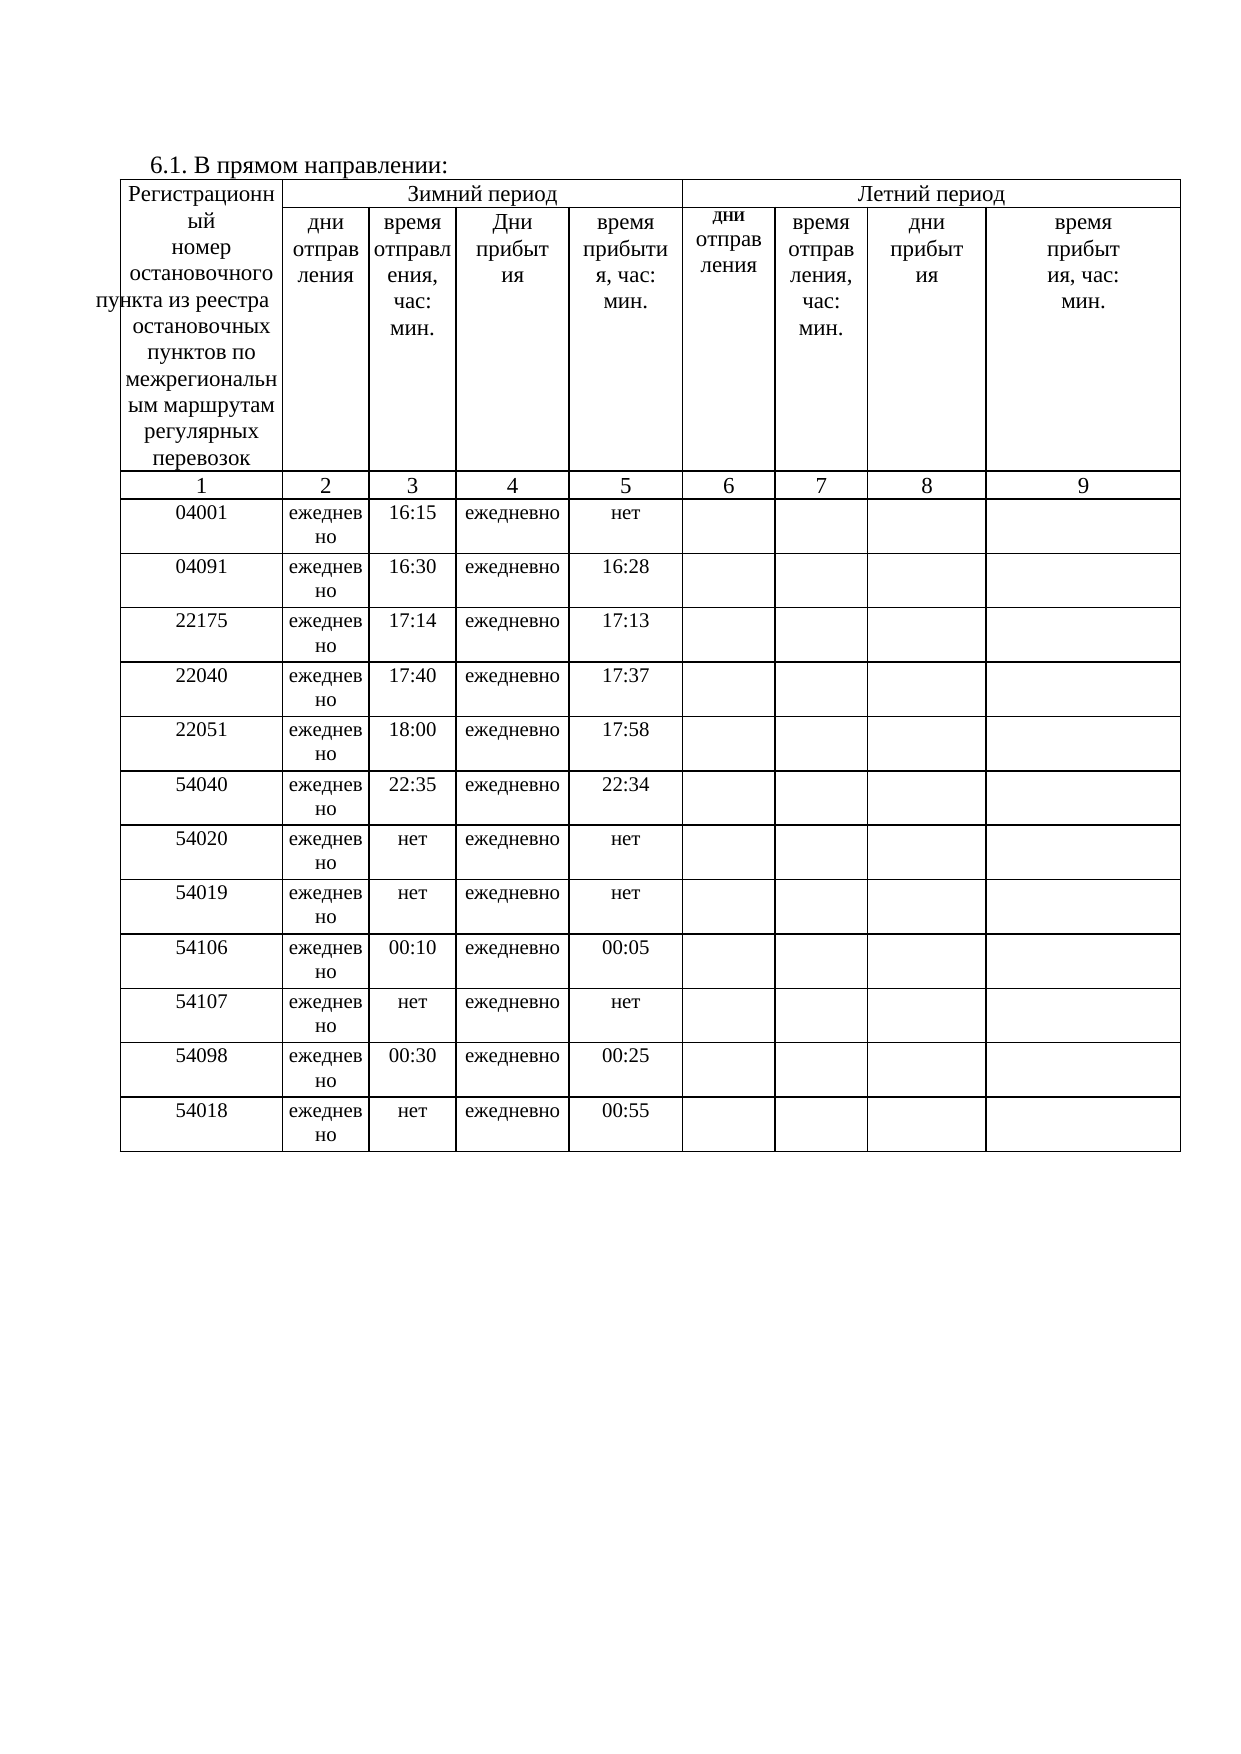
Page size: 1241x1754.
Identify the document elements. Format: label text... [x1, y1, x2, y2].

table_cell 00:10 [370, 935, 455, 987]
table_cell [868, 880, 985, 933]
table_cell время отправл ения, час: мин. [370, 208, 455, 470]
table_cell нет [370, 989, 455, 1042]
table_cell [683, 826, 774, 879]
table_cell [868, 772, 985, 824]
table_cell [683, 880, 774, 933]
table_cell 54018 [121, 1098, 282, 1151]
table_cell [776, 663, 867, 716]
table_cell 17:58 [570, 717, 682, 770]
table_header Летний период [683, 180, 1180, 207]
table_cell 9 [987, 472, 1180, 498]
table_cell 54040 [121, 772, 282, 824]
table_cell [987, 554, 1180, 607]
table_cell ДНИ отправ ления [683, 208, 774, 470]
table_cell дни прибыт ия [868, 208, 985, 470]
table_cell 22040 [121, 663, 282, 716]
table_cell [776, 935, 867, 987]
table_cell [987, 1043, 1180, 1096]
table_cell 04001 [121, 500, 282, 552]
table_cell 17:37 [570, 663, 682, 716]
table_cell [683, 717, 774, 770]
table_cell [776, 608, 867, 661]
table_cell ежедневно [283, 717, 368, 770]
table_cell 3 [370, 472, 455, 498]
table_cell 17:14 [370, 608, 455, 661]
table_cell 4 [457, 472, 568, 498]
table_header Зимний период [283, 180, 682, 207]
table_cell ежедневно [457, 717, 568, 770]
table_cell время прибыти я, час: мин. [570, 208, 682, 470]
table_cell 00:55 [570, 1098, 682, 1151]
table_cell ежедневно [457, 608, 568, 661]
table_cell 5 [570, 472, 682, 498]
table_cell время отправ ления, час: мин. [776, 208, 867, 470]
table_cell [683, 1098, 774, 1151]
table_cell [683, 772, 774, 824]
table_cell 6 [683, 472, 774, 498]
table_cell [868, 554, 985, 607]
table_cell [683, 663, 774, 716]
table_cell ежедневно [283, 1043, 368, 1096]
table_cell время прибыт ия, час: мин. [987, 208, 1180, 470]
table_cell [683, 1043, 774, 1096]
table_cell [987, 1098, 1180, 1151]
table_cell 22175 [121, 608, 282, 661]
table_cell ежедневно [457, 1043, 568, 1096]
table_cell [868, 663, 985, 716]
table_cell нет [370, 880, 455, 933]
table_cell 22:34 [570, 772, 682, 824]
table_cell [868, 1043, 985, 1096]
table_cell 16:15 [370, 500, 455, 552]
table_cell 00:30 [370, 1043, 455, 1096]
table_cell [868, 935, 985, 987]
table_cell [868, 1098, 985, 1151]
table_cell [987, 880, 1180, 933]
table_cell [987, 826, 1180, 879]
table_cell нет [570, 989, 682, 1042]
table_cell [987, 772, 1180, 824]
table_cell 04091 [121, 554, 282, 607]
table_cell ежедневно [283, 1098, 368, 1151]
table_cell Дни прибыт ия [457, 208, 568, 470]
table_cell ежедневно [283, 935, 368, 987]
table_cell [776, 1043, 867, 1096]
table_cell [868, 717, 985, 770]
table_cell нет [370, 826, 455, 879]
table_cell нет [370, 1098, 455, 1151]
table_cell ежедневно [457, 989, 568, 1042]
table_cell [776, 880, 867, 933]
table_cell ежедневно [457, 826, 568, 879]
table_cell 00:05 [570, 935, 682, 987]
table_cell 00:25 [570, 1043, 682, 1096]
table_cell [868, 989, 985, 1042]
table_cell 16:28 [570, 554, 682, 607]
table_cell 22:35 [370, 772, 455, 824]
table_cell [776, 554, 867, 607]
table_cell 7 [776, 472, 867, 498]
table_cell нет [570, 826, 682, 879]
table_header Регистрационный номер остановочного пункта из реестра остановочных пунктов по межрегиональным маршрутам регулярных перевозок [121, 180, 282, 470]
table_cell 17:13 [570, 608, 682, 661]
table_cell 16:30 [370, 554, 455, 607]
table_cell 54020 [121, 826, 282, 879]
table_cell ежедневно [283, 608, 368, 661]
table_cell [868, 500, 985, 552]
table_cell 22051 [121, 717, 282, 770]
table_cell [683, 989, 774, 1042]
table_cell [776, 826, 867, 879]
table_cell [776, 500, 867, 552]
table_cell [776, 1098, 867, 1151]
table_cell ежедневно [457, 500, 568, 552]
table_cell [987, 663, 1180, 716]
table_cell [683, 608, 774, 661]
table_cell [987, 989, 1180, 1042]
table_cell [987, 500, 1180, 552]
table_cell ежедневно [283, 772, 368, 824]
table_cell ежедневно [283, 826, 368, 879]
table_cell ежедневно [283, 554, 368, 607]
table_cell 17:40 [370, 663, 455, 716]
table_cell дни отправ ления [283, 208, 368, 470]
table_cell ежедневно [283, 663, 368, 716]
table_cell [776, 989, 867, 1042]
table_cell [868, 826, 985, 879]
table_cell ежедневно [457, 880, 568, 933]
table_cell [776, 717, 867, 770]
table_cell [987, 935, 1180, 987]
table_cell ежедневно [457, 935, 568, 987]
table_cell ежедневно [457, 554, 568, 607]
table_cell ежедневно [283, 500, 368, 552]
text 6.1. В прямом направлении: [150, 150, 1090, 179]
table_cell ежедневно [457, 663, 568, 716]
table_cell [683, 500, 774, 552]
table_cell [776, 772, 867, 824]
table_cell ежедневно [457, 1098, 568, 1151]
table_cell [683, 554, 774, 607]
table_cell 54106 [121, 935, 282, 987]
table_cell [683, 935, 774, 987]
table_cell 1 [121, 472, 282, 498]
table_cell [987, 608, 1180, 661]
table_cell 54019 [121, 880, 282, 933]
table_cell 54107 [121, 989, 282, 1042]
table_cell нет [570, 500, 682, 552]
table_cell ежедневно [283, 989, 368, 1042]
table_cell нет [570, 880, 682, 933]
table_cell [987, 717, 1180, 770]
table_cell [868, 608, 985, 661]
table_cell 2 [283, 472, 368, 498]
table_cell ежедневно [283, 880, 368, 933]
table_cell 54098 [121, 1043, 282, 1096]
table_cell 8 [868, 472, 985, 498]
table_cell ежедневно [457, 772, 568, 824]
table_cell 18:00 [370, 717, 455, 770]
